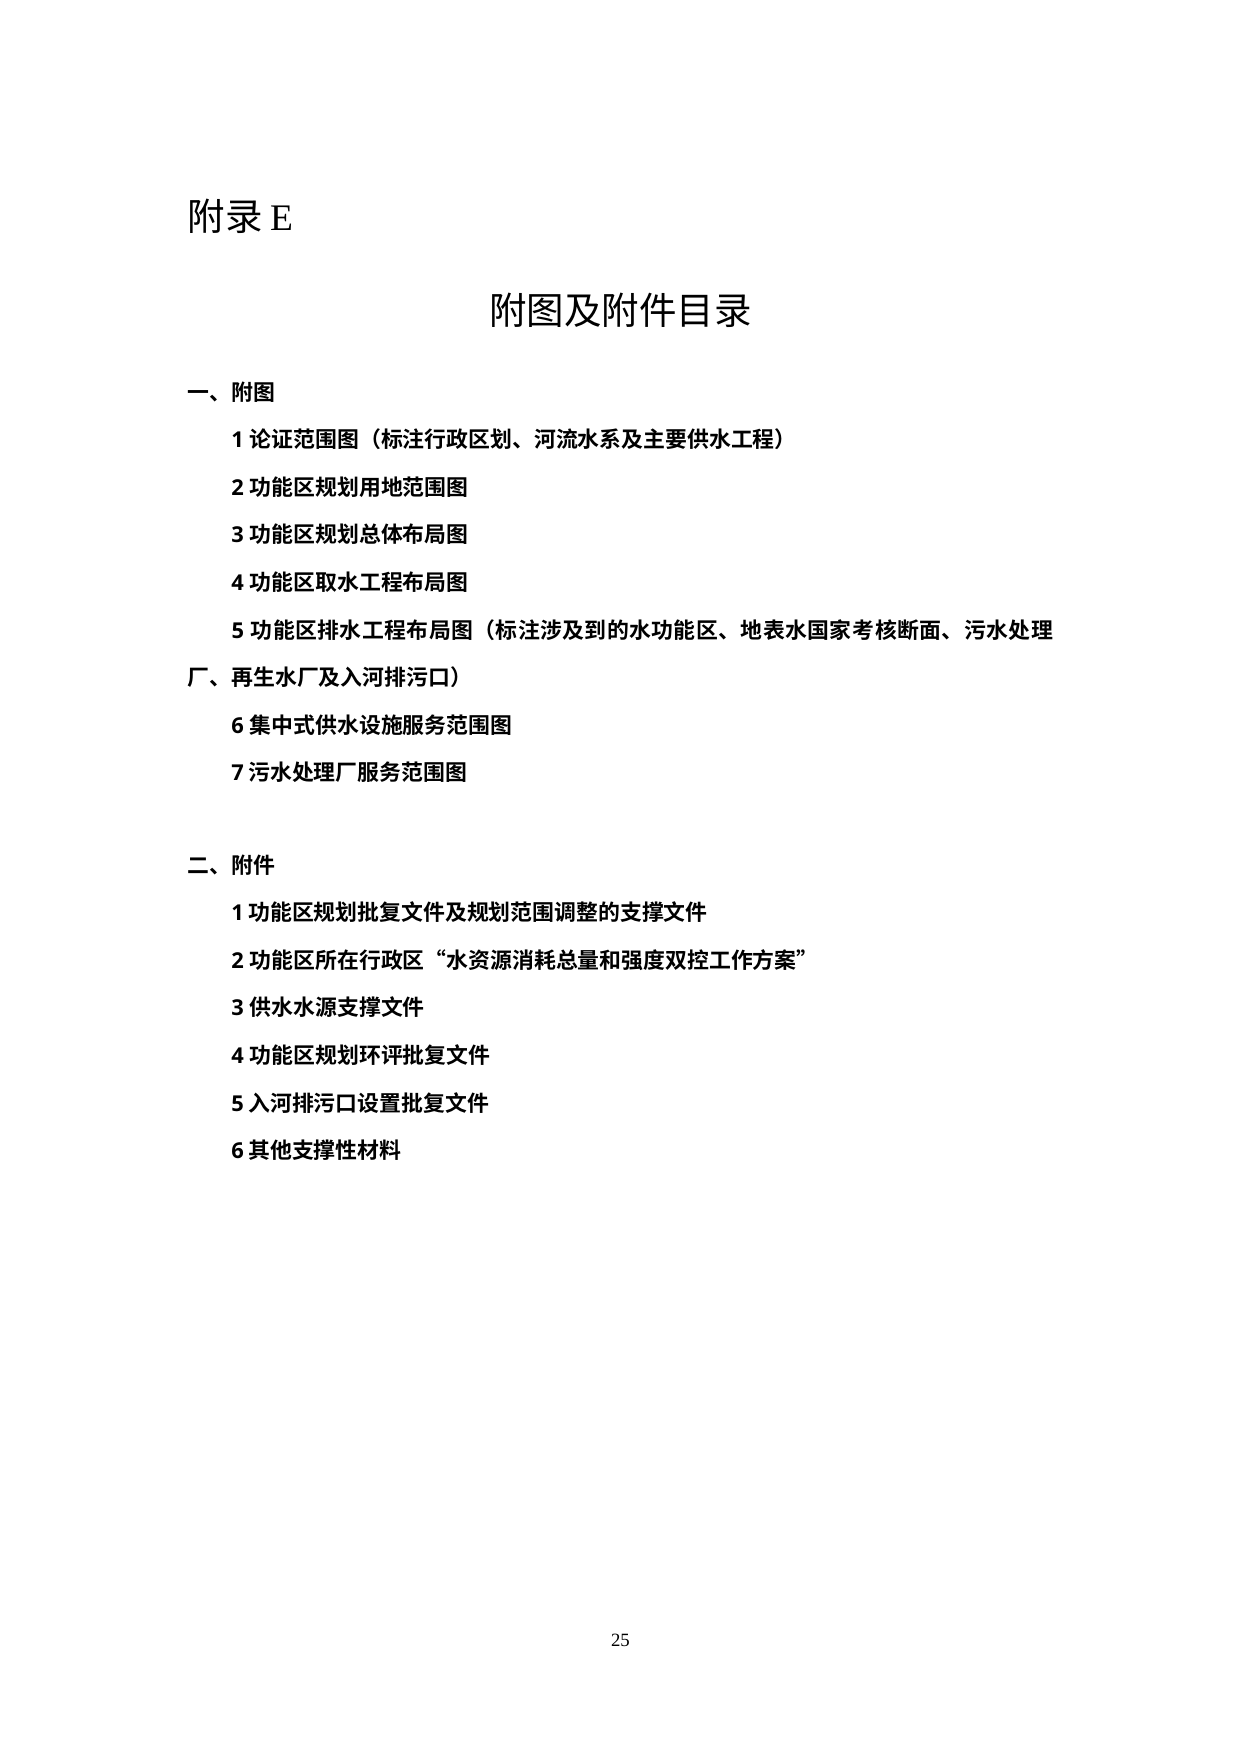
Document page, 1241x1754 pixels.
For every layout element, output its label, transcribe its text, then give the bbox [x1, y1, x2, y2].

text 1功能区规划批复文件及规划范围调整的支撑文件 [187, 895, 1053, 927]
text 1 论证范围图（标注行政区划、河流水系及主要供水工程） [187, 422, 1053, 454]
text 二、附件 [187, 848, 1053, 879]
text 7污水处理厂服务范围图 [187, 755, 1053, 787]
text 一、附图 [187, 375, 1053, 406]
text 2 功能区规划用地范围图 [187, 470, 1053, 502]
text 6其他支撑性材料 [187, 1133, 1053, 1165]
text 4 功能区规划环评批复文件 [187, 1038, 1053, 1070]
text 3 功能区规划总体布局图 [187, 517, 1053, 549]
text 4 功能区取水工程布局图 [187, 565, 1053, 597]
text 3 供水水源支撑文件 [187, 990, 1053, 1022]
text 5 功能区排水工程布局图（标注涉及到的水功能区、地表水国家考核断面、污水处理厂、再生水厂及入河排污口） [187, 613, 1053, 692]
subtitle 附录E [187, 187, 1053, 241]
text 5入河排污口设置批复文件 [187, 1086, 1053, 1117]
text 2 功能区所在行政区“水资源消耗总量和强度双控工作方案” [187, 943, 1053, 974]
subtitle 附图及附件目录 [187, 281, 1053, 335]
text 6 集中式供水设施服务范围图 [187, 708, 1053, 739]
